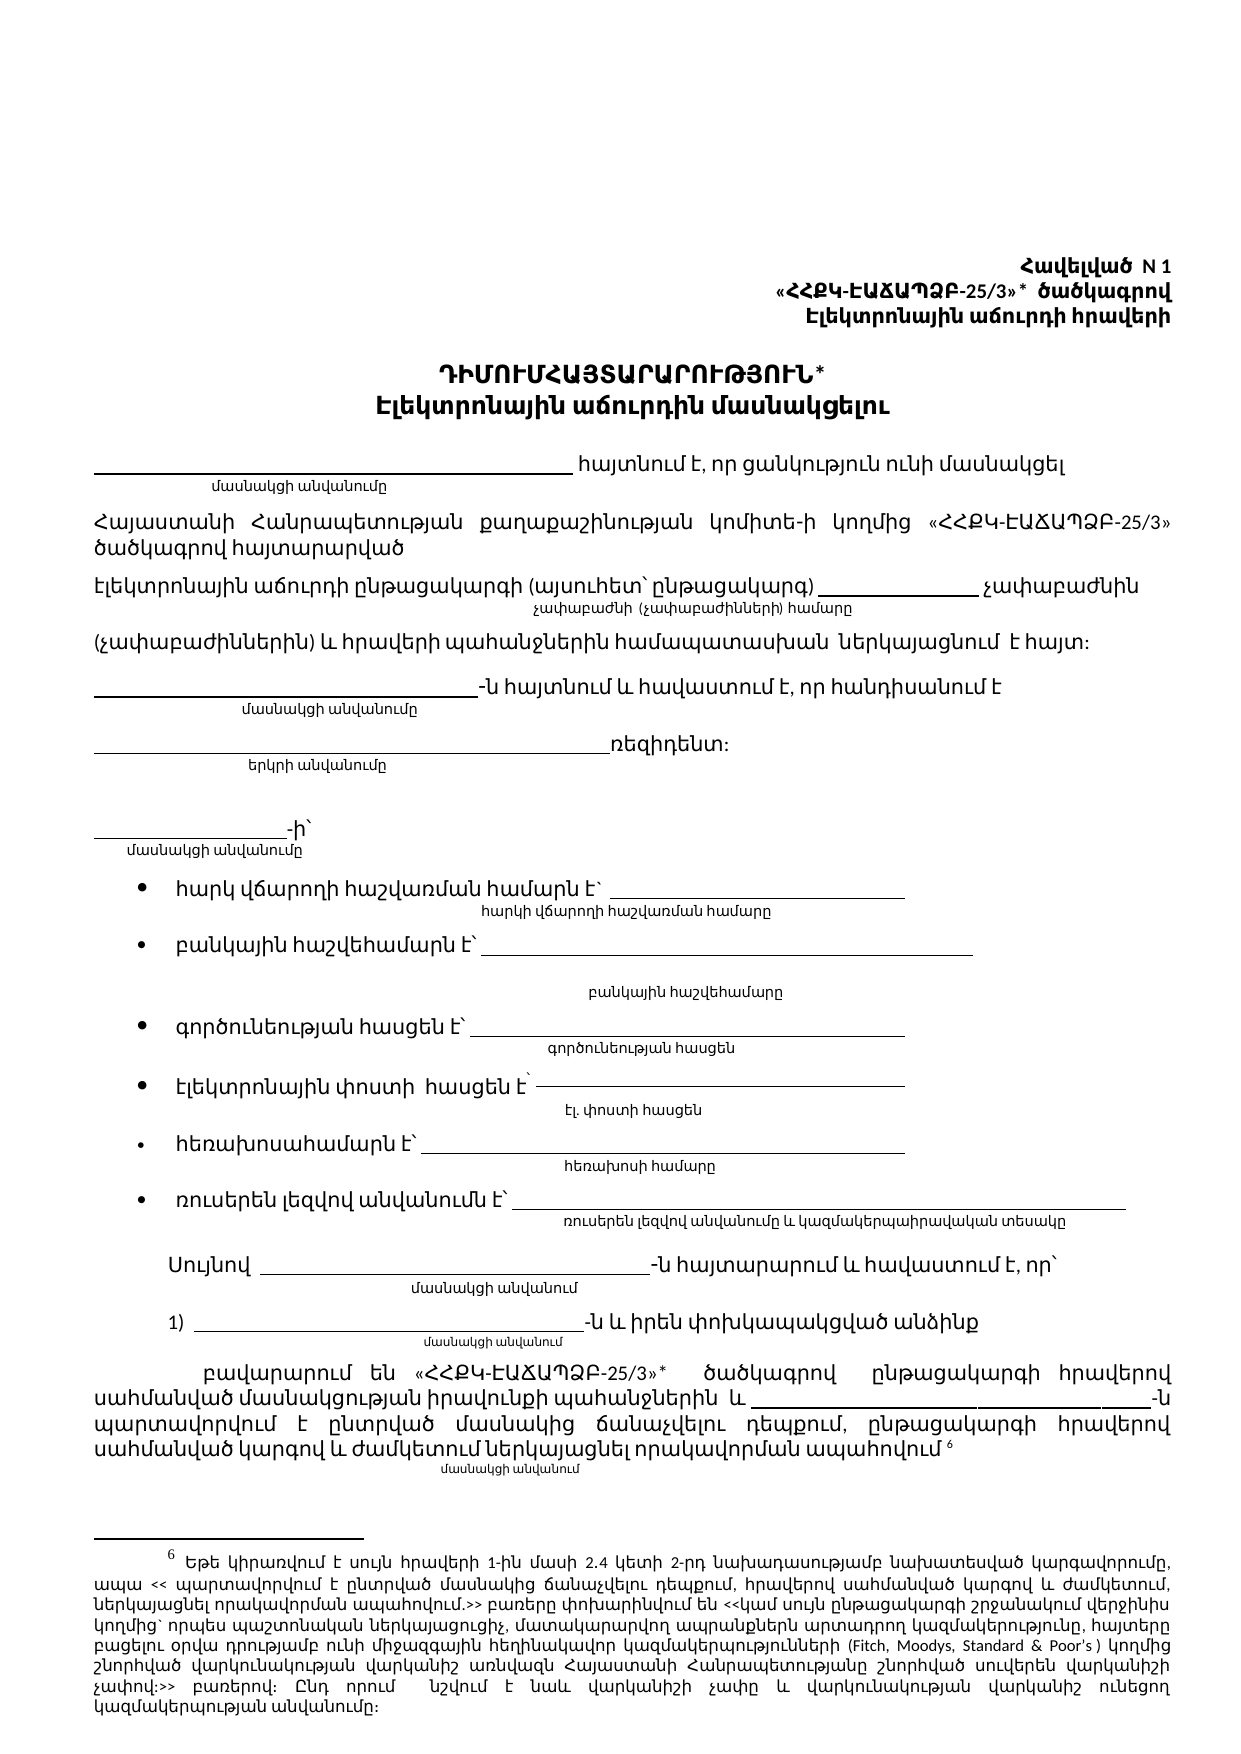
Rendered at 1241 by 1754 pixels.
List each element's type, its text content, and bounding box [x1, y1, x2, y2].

list հարկ վճարողի հաշվառման համարն է` [138, 872, 1171, 902]
text հարկի վճարողի հաշվառման համարը [94, 902, 1171, 933]
text Հավելված N 1 [94, 253, 1171, 278]
text մասնակցի անվանում [94, 1335, 1171, 1360]
text ռեզիդենտ: [94, 731, 1171, 756]
text -ի՝ [94, 816, 1171, 841]
text հայտնում է, որ ցանկություն ունի մասնակցել [94, 451, 1171, 477]
text մասնակցի անվանումը [94, 841, 1171, 872]
text էլ. փոստի հասցեն [94, 1101, 1171, 1131]
text չափաբաժնի (չափաբաժինների) համարը [94, 599, 1171, 629]
list էլեկտրոնային փոստի հասցեն է՝ [138, 1070, 1171, 1101]
text ԴԻՄՈՒՄՀԱՅՏԱՐԱՐՈՒԹՅՈՒՆ* [94, 360, 1171, 390]
text Սույնով -ն հայտարարում և հավաստում է, որ՝ [94, 1248, 1171, 1279]
text բավարարում են «ՀՀՔԿ-ԷԱՃԱՊՁԲ-25/3»* ծածկագրով ընթացակարգի հրավերով սահմանված մասնակցության իրավունքի պահանջներին և -ն պարտավորվում է ընտրված մասնակից ճանաչվելու դեպքում, ընթացակարգի հրավերով սահմանված կարգով և ժամկետում ներկայացնել որակավորման ապահովում [94, 1360, 1171, 1462]
text գործունեության հասցեն [94, 1040, 1171, 1070]
text -ն հայտնում և հավաստում է, որ հանդիսանում է [94, 670, 1171, 701]
text էլեկտրոնային աճուրդի ընթացակարգի (այսուհետ՝ ընթացակարգ) չափաբաժնին [94, 573, 1171, 599]
list բանկային հաշվեհամարն է՝ [138, 933, 1171, 983]
list հեռախոսահամարն է՝ [138, 1131, 1171, 1157]
list գործունեության հասցեն է՝ [138, 1014, 1171, 1040]
text «ՀՀՔԿ-ԷԱՃԱՊՁԲ-25/3»* ծածկագրով [94, 278, 1171, 304]
text Էլեկտրոնային աճուրդի հրավերի [94, 304, 1171, 329]
list ռուսերեն լեզվով անվանումն է՝ [138, 1187, 1171, 1213]
text բանկային հաշվեհամարը [94, 983, 1171, 1014]
subtitle Էլեկտրոնային աճուրդին մասնակցելու [94, 390, 1171, 421]
text երկրի անվանումը [94, 756, 1171, 787]
text (չափաբաժիններին) և հրավերի պահանջներին համապատասխան ներկայացնում է հայտ: [94, 629, 1171, 655]
text մասնակցի անվանում [94, 1279, 1171, 1309]
text մասնակցի անվանումը [94, 477, 1171, 507]
text հեռախոսի համարը [462, 1157, 1171, 1187]
text 1) -ն և իրեն փոխկապակցված անձինք [94, 1309, 1171, 1335]
text մասնակցի անվանում [94, 1462, 1171, 1487]
text ռուսերեն լեզվով անվանումը և կազմակերպաիրավական տեսակը [94, 1213, 1171, 1243]
text մասնակցի անվանումը [94, 701, 1171, 731]
text Հայաստանի Հանրապետության քաղաքաշինության կոմիտե-ի կողմից «ՀՀՔԿ-ԷԱՃԱՊՁԲ-25/3» ծածկագրով հայտարարված [94, 507, 1171, 561]
